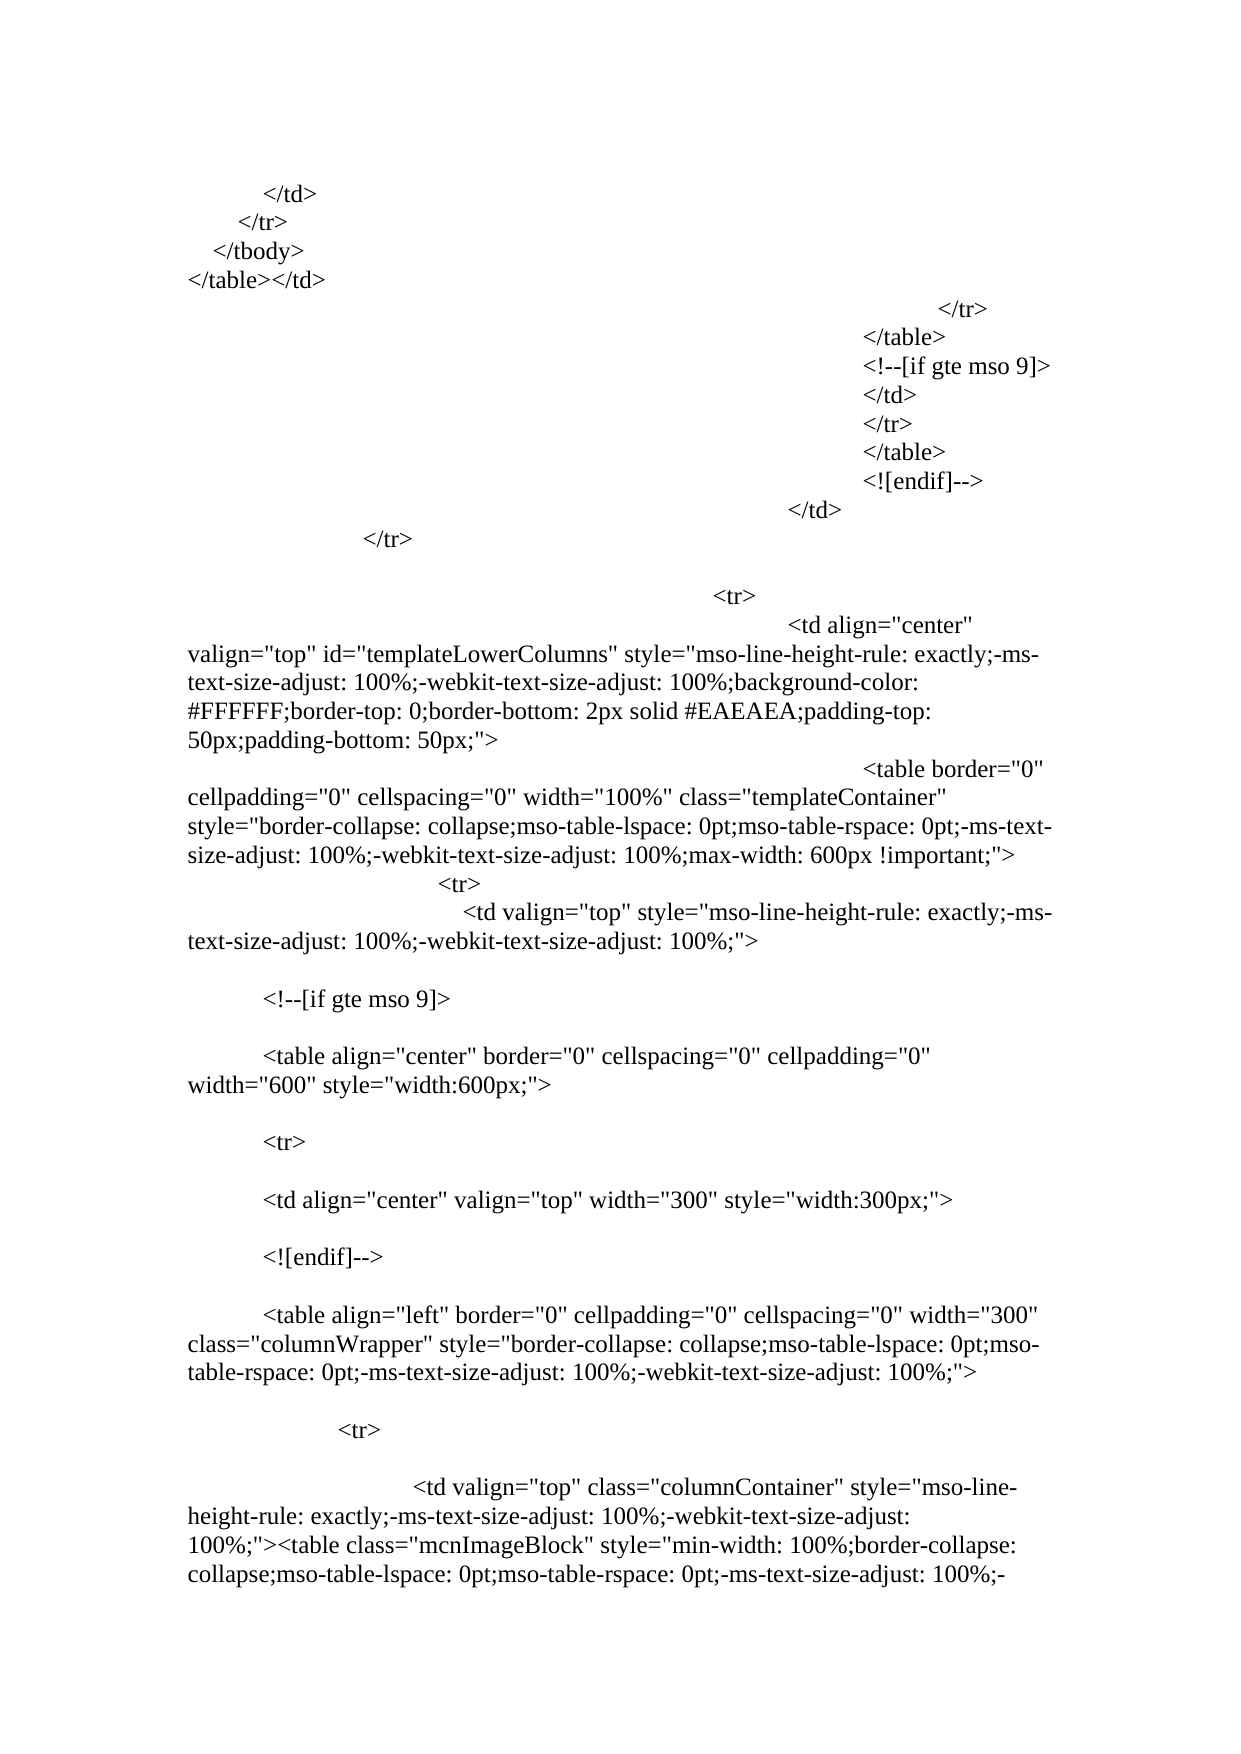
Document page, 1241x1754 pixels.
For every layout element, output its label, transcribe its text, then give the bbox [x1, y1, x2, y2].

text </td> [187, 495, 1053, 524]
text </table></td> [187, 265, 1053, 294]
text </tr> [187, 294, 1053, 322]
text <table align="center" border="0" cellspacing="0" cellpadding="0" width="600" style="width:600px;"> [187, 1012, 1053, 1099]
text <td align="center" valign="top" width="300" style="width:300px;"> [187, 1156, 1053, 1214]
text <tr> [187, 581, 1053, 610]
text </table> [187, 437, 1053, 466]
text <!--[if gte mso 9]> [187, 955, 1053, 1012]
text </tbody> [187, 236, 1053, 265]
text </table> [187, 322, 1053, 351]
text <![endif]--> [187, 466, 1053, 495]
text <tr> [187, 1099, 1053, 1156]
text <tr> [187, 869, 1053, 897]
text </tr> [187, 409, 1053, 437]
text <td align="center" valign="top" id="templateLowerColumns" style="mso-line-height-rule: exactly;-ms-text-size-adjust: 100%;-webkit-text-size-adjust: 100%;background-color: #FFFFFF;border-top: 0;border-bottom: 2px solid #EAEAEA;padding-top: 50px;padding-bottom: 50px;"> [187, 610, 1053, 754]
text <table border="0" cellpadding="0" cellspacing="0" width="100%" class="templateContainer" style="border-collapse: collapse;mso-table-lspace: 0pt;mso-table-rspace: 0pt;-ms-text-size-adjust: 100%;-webkit-text-size-adjust: 100%;max-width: 600px !important;"> [187, 754, 1053, 869]
text <![endif]--> [187, 1214, 1053, 1271]
text </td> [187, 380, 1053, 409]
text </td> [187, 179, 1053, 207]
text <!--[if gte mso 9]> [187, 351, 1053, 380]
text <td valign="top" style="mso-line-height-rule: exactly;-ms-text-size-adjust: 100%;-webkit-text-size-adjust: 100%;"> [187, 897, 1053, 955]
text <tr> [187, 1386, 1053, 1444]
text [187, 1444, 1053, 1587]
text <table align="left" border="0" cellpadding="0" cellspacing="0" width="300" class="columnWrapper" style="border-collapse: collapse;mso-table-lspace: 0pt;mso-table-rspace: 0pt;-ms-text-size-adjust: 100%;-webkit-text-size-adjust: 100%;"> [187, 1271, 1053, 1386]
text </tr> [187, 207, 1053, 236]
text </tr> [187, 524, 1053, 552]
